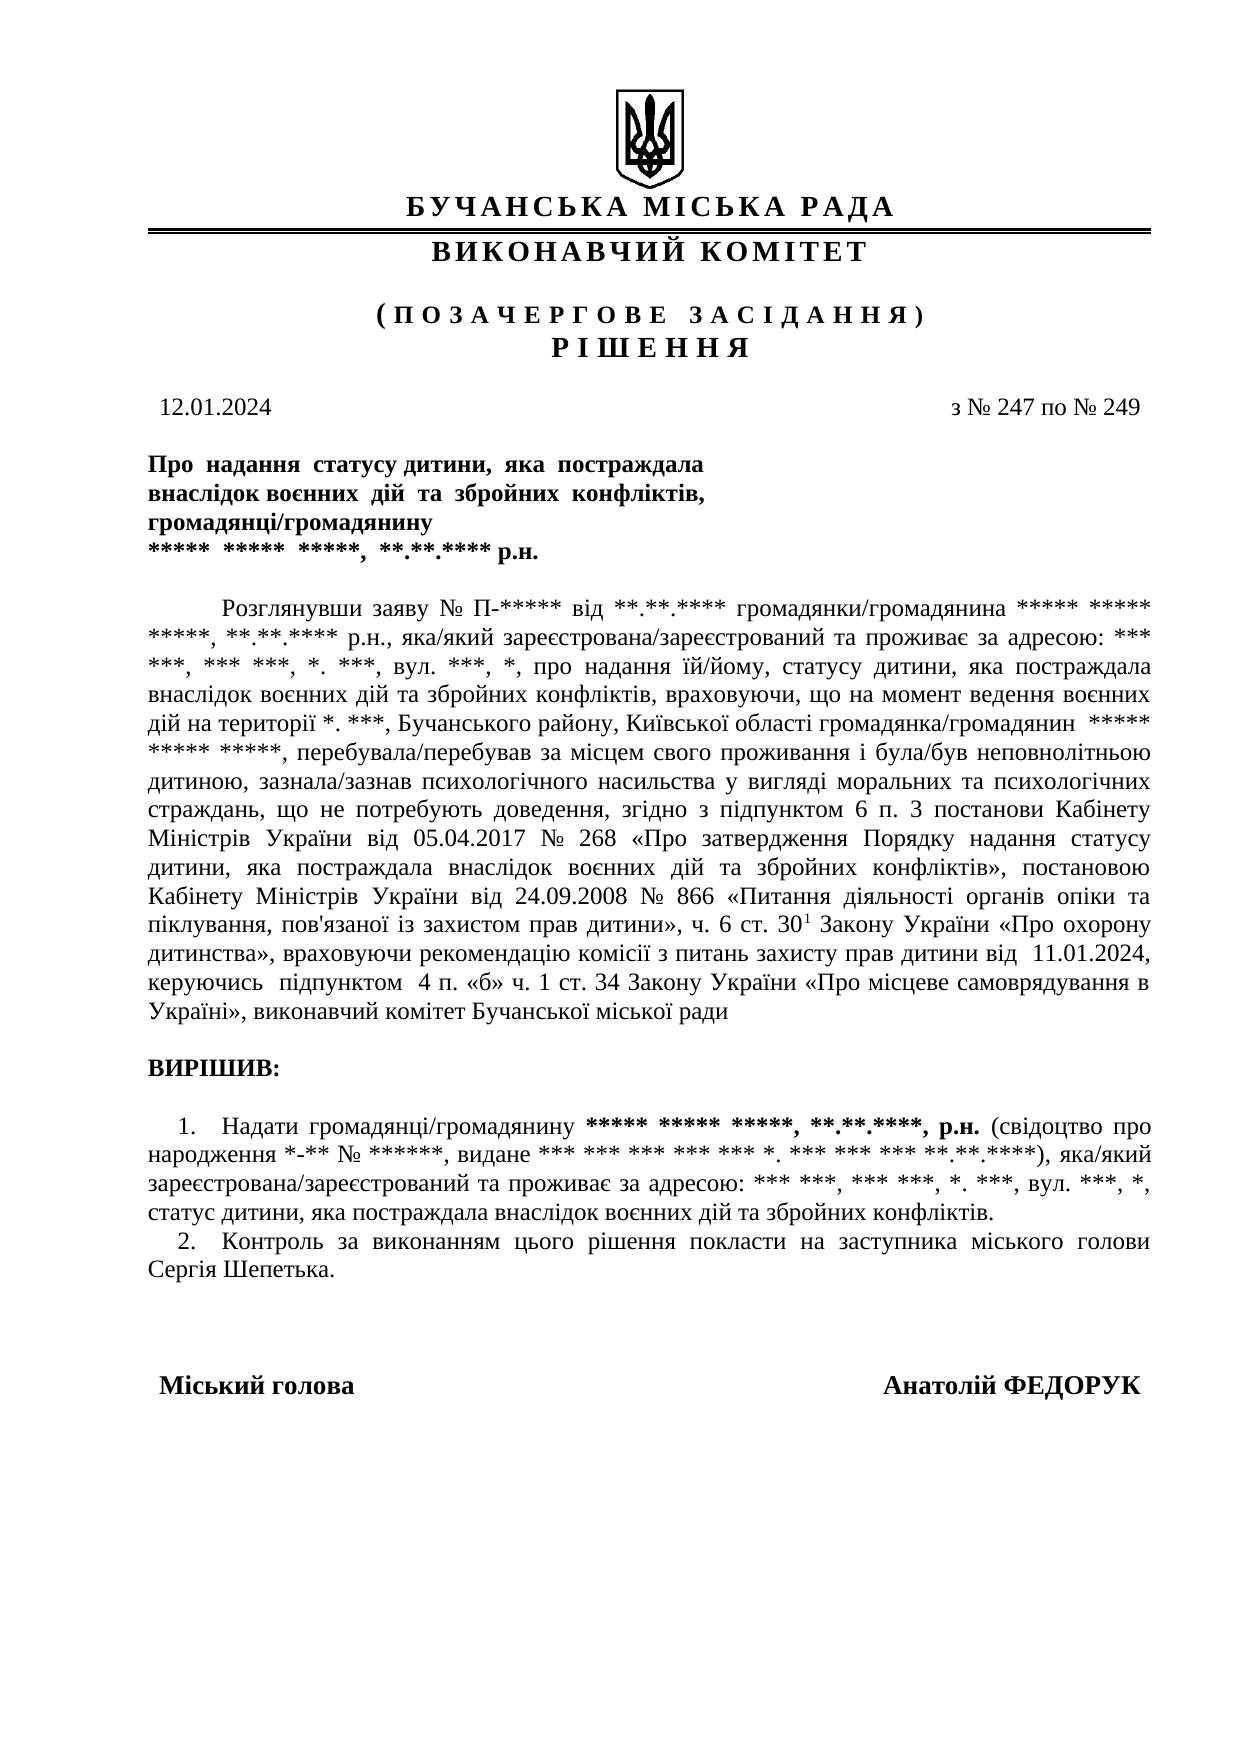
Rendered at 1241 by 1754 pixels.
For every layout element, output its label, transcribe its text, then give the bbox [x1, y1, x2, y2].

text ВИРІШИВ: [148, 1053, 1152, 1082]
table_header ВИКОНАВЧИЙ КОМІТЕТ [148, 234, 1151, 296]
table_header Анатолій ФЕДОРУК [649, 1370, 1152, 1401]
text РІШЕННЯ [148, 330, 1152, 363]
text ***** ***** *****, **.**.**** р.н. [148, 536, 812, 564]
list Контроль за виконанням цього рішення покласти на заступника міського голови Сергія Шепетька. [148, 1226, 1152, 1283]
text Розглянувши заяву № П-***** від **.**.**** громадянки/громадянина ***** ***** *****, **.**.**** р.н., яка/який зареєстрована/зареєстрований та проживає за адресою: *** ***, *** ***, *. ***, вул. ***, *, про надання їй/йому, статусу дитини, яка постраждала внаслідок воєнних дій та збройних конфліктів, враховуючи, що на момент ведення воєнних дій на території *. ***, Бучанського району, Київської області громадянка/громадянин ***** ***** *****, перебувала/перебував за місцем свого проживання і була/був неповнолітньою дитиною, зазнала/зазнав психологічного насильства у вигляді моральних та психологічних страждань, що не потребують доведення, згідно з підпунктом 6 п. 3 постанови Кабінету Міністрів України від 05.04.2017 № 268 «Про затвердження Порядку надання статусу дитини, яка постраждала внаслідок воєнних дій та збройних конфліктів», постановою Кабінету Міністрів України від 24.09.2008 № 866 «Питання діяльності органів опіки та піклування, пов'язаної із захистом прав дитини», ч. 6 ст. 301 Закону України «Про охорону дитинства», враховуючи рекомендацію комісії з питань захисту прав дитини від 11.01.2024, керуючись підпунктом 4 п. «б» ч. 1 ст. 34 Закону України «Про місцеве самоврядування в Україні», виконавчий комітет Бучанської міської ради [148, 593, 1152, 1024]
table_header Міський голова [148, 1370, 649, 1401]
picture [614, 88, 685, 189]
list Надати громадянці/громадянину ***** ***** *****, **.**.****, р.н. (свідоцтво про народження *-** № ******, видане *** *** *** *** *** *. *** *** *** **.**.****), яка/який зареєстрована/зареєстрований та проживає за адресою: *** ***, *** ***, *. ***, вул. ***, *, статус дитини, яка постраждала внаслідок воєнних дій та збройних конфліктів. [148, 1111, 1152, 1226]
table_header з № 247 по № 249 [651, 392, 1152, 421]
text (ПОЗАЧЕРГОВЕ ЗАСІДАННЯ) [148, 296, 1152, 330]
table_header 12.01.2024 [148, 392, 651, 421]
text внаслідок воєнних дій та збройних конфліктів, громадянці/громадянину [148, 478, 812, 536]
text Про надання статусу дитини, яка постраждала [148, 449, 812, 478]
text БУЧАНСЬКА МІСЬКА РАДА [148, 189, 1152, 223]
